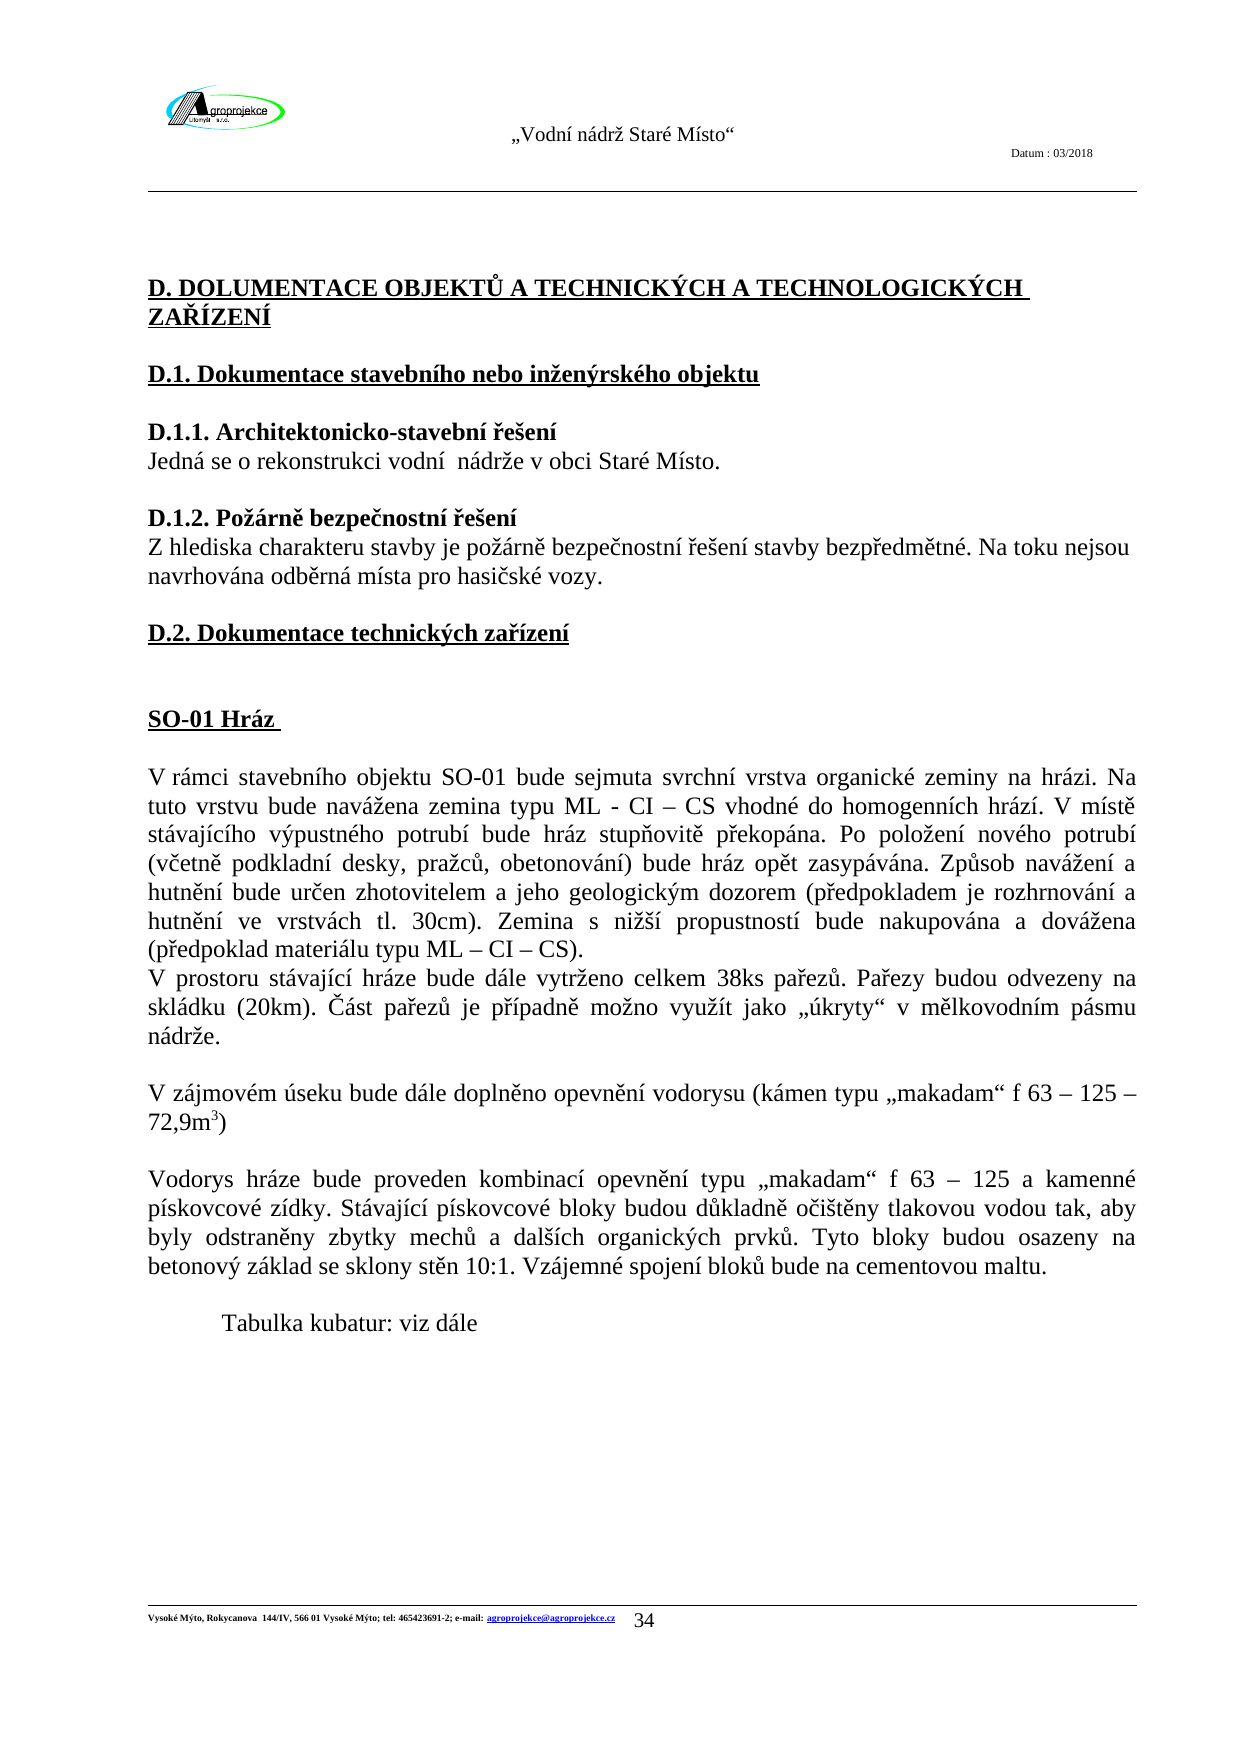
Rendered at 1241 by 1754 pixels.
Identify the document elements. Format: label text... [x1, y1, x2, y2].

text D. DOLUMENTACE OBJEKTŮ A TECHNICKÝCH A TECHNOLOGICKÝCH ZAŘÍZENÍ [148, 273, 1137, 331]
text V zájmovém úseku bude dále doplněno opevnění vodorysu (kámen typu „makadam“ f 63 – 125 – 72,9m3) [148, 1078, 1137, 1136]
text Z hlediska charakteru stavby je požárně bezpečnostní řešení stavby bezpředmětné. Na toku nejsou navrhována odběrná místa pro hasičské vozy. [148, 532, 1137, 589]
text D.1.2. Požárně bezpečnostní řešení [148, 503, 1137, 532]
text Tabulka kubatur: viz dále [148, 1308, 1137, 1337]
picture [203, 84, 218, 89]
text Vodorys hráze bude proveden kombinací opevnění typu „makadam“ f 63 – 125 a kamenné pískovcové zídky. Stávající pískovcové bloky budou důkladně očištěny tlakovou vodou tak, aby byly odstraněny zbytky mechů a dalších organických prvků. Tyto bloky budou osazeny na betonový základ se sklony stěn 10:1. Vzájemné spojení bloků bude na cementovou maltu. [148, 1164, 1137, 1279]
text D.1. Dokumentace stavebního nebo inženýrského objektu [148, 359, 1137, 388]
text Jedná se o rekonstrukci vodní nádrže v obci Staré Místo. [148, 446, 1137, 474]
text V rámci stavebního objektu SO-01 bude sejmuta svrchní vrstva organické zeminy na hrázi. Na tuto vrstvu bude navážena zemina typu ML - CI – CS vhodné do homogenních hrází. V místě stávajícího výpustného potrubí bude hráz stupňovitě překopána. Po položení nového potrubí (včetně podkladní desky, pražců, obetonování) bude hráz opět zasypávána. Způsob navážení a hutnění bude určen zhotovitelem a jeho geologickým dozorem (předpokladem je rozhrnování a hutnění ve vrstvách tl. 30cm). Zemina s nižší propustností bude nakupována a dovážena (předpoklad materiálu typu ML – CI – CS). [148, 762, 1137, 963]
text D.2. Dokumentace technických zařízení [148, 618, 1137, 647]
text SO-01 Hráz [148, 704, 1137, 733]
text D.1.1. Architektonicko-stavební řešení [148, 417, 1137, 446]
text V prostoru stávající hráze bude dále vytrženo celkem 38ks pařezů. Pařezy budou odvezeny na skládku (20km). Část pařezů je případně možno využít jako „úkryty“ v mělkovodním pásmu nádrže. [148, 963, 1137, 1049]
